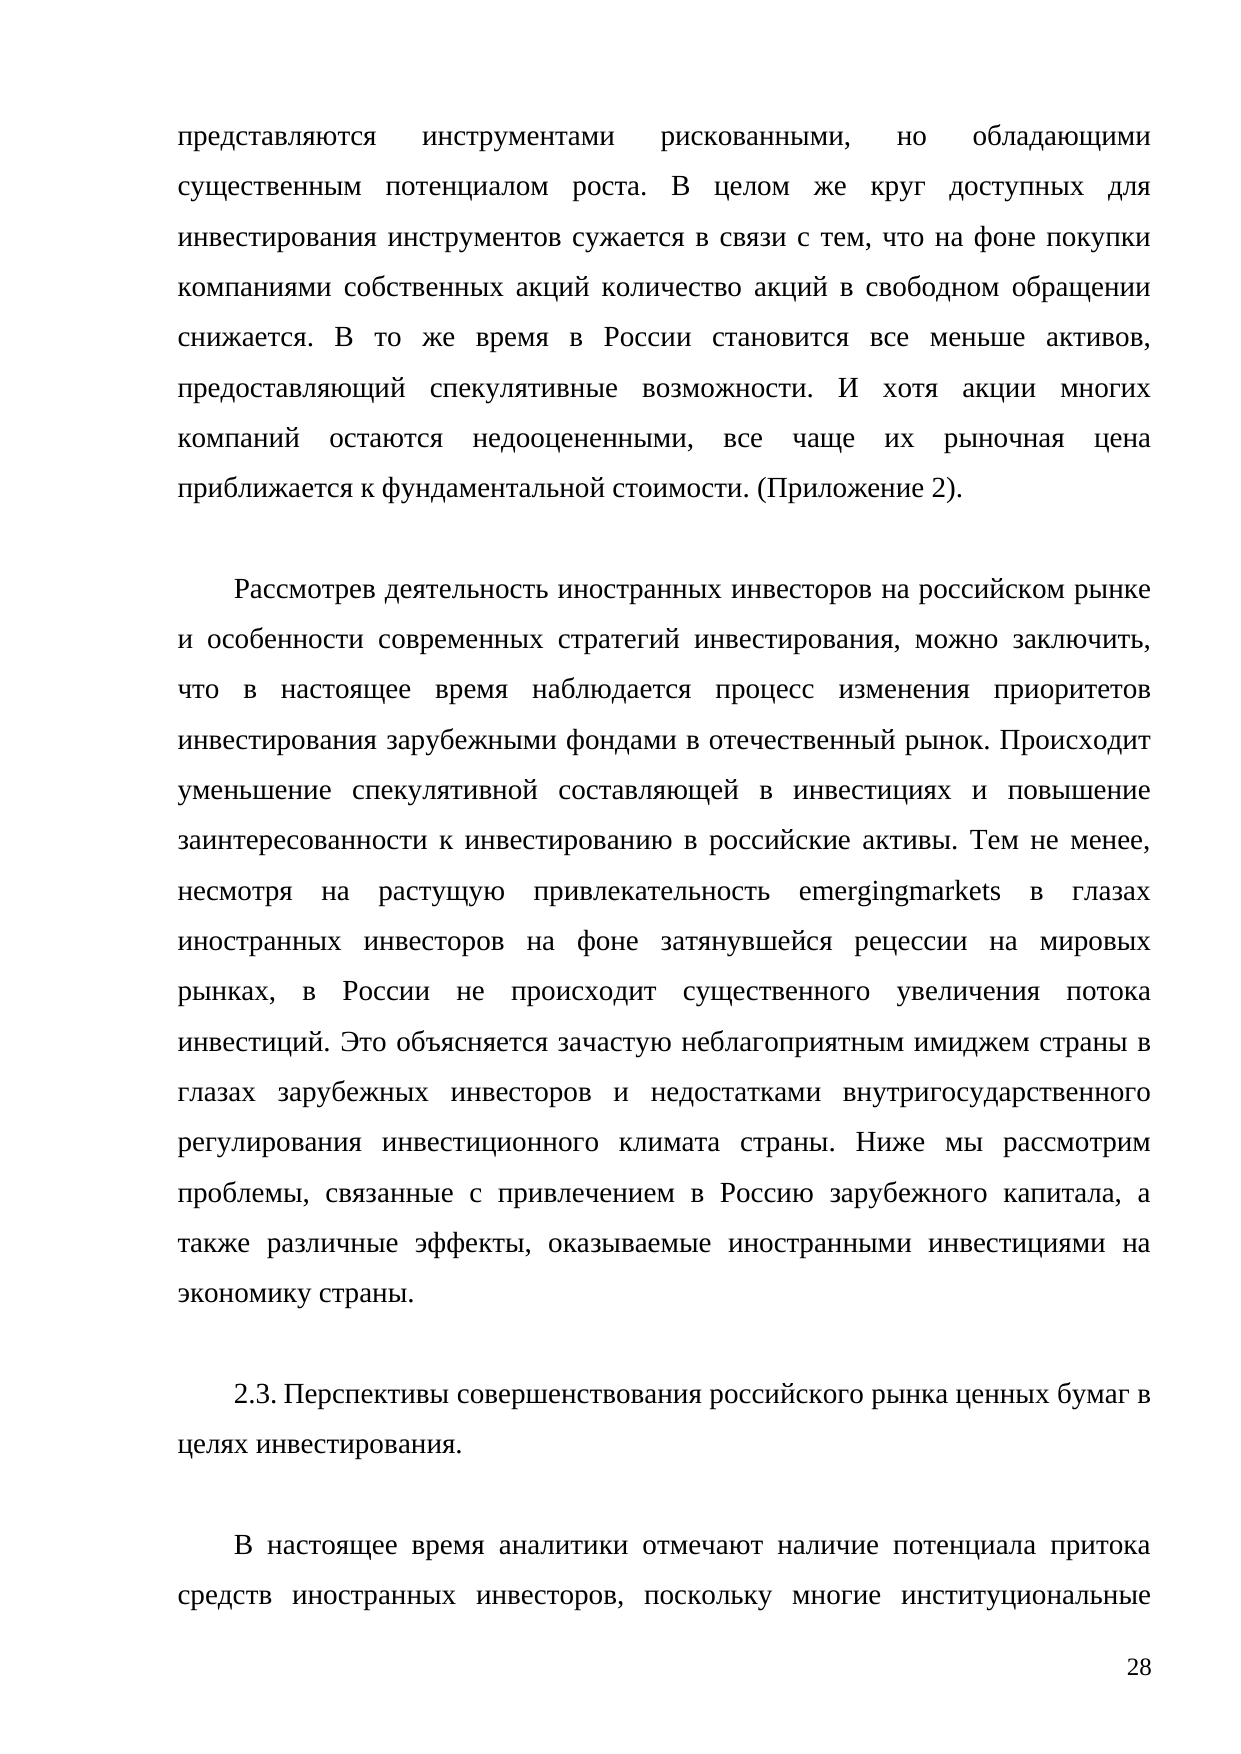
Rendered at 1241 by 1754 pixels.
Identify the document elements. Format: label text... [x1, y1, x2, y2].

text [177, 118, 1152, 504]
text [177, 1527, 1152, 1611]
text Рассмотрев деятельность иностранных инвесторов на российском рынке и особенности современных стратегий инвестирования, можно заключить, что в настоящее время наблюдается процесс изменения приоритетов инвестирования зарубежными фондами в отечественный рынок. Происходит уменьшение спекулятивной составляющей в инвестициях и повышение заинтересованности к инвестированию в российские активы. Тем не менее, несмотря на растущую привлекательность emergingmarkets в глазах иностранных инвесторов на фоне затянувшейся рецессии на мировых рынках, в России не происходит существенного увеличения потока инвестиций. Это объясняется зачастую неблагоприятным имиджем страны в глазах зарубежных инвесторов и недостатками внутригосударственного регулирования инвестиционного климата страны. Ниже мы рассмотрим проблемы, связанные с привлечением в Россию зарубежного капитала, а также различные эффекты, оказываемые иностранными инвестициями на экономику страны. [177, 571, 1152, 1309]
text 2.3. Перспективы совершенствования российского рынка ценных бумаг в целях инвестирования. [177, 1376, 1152, 1460]
